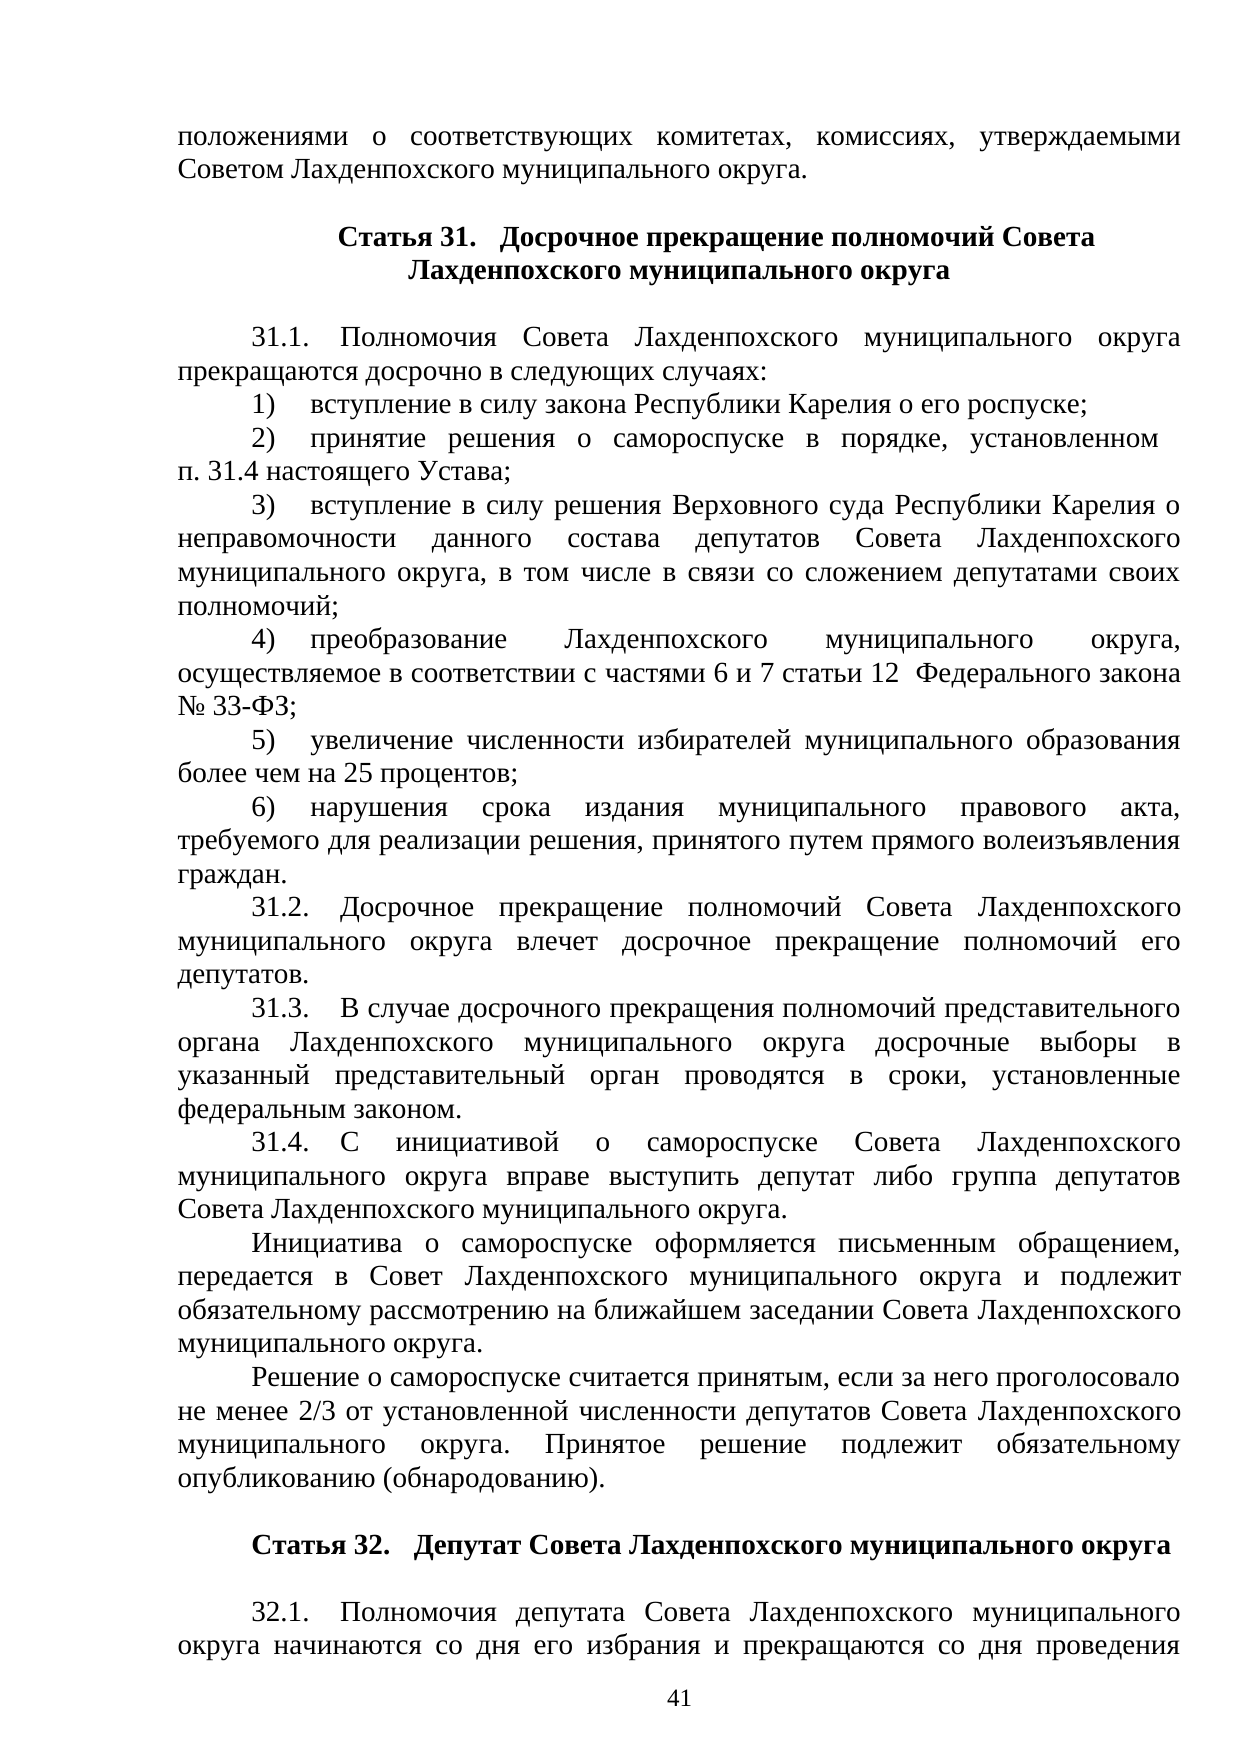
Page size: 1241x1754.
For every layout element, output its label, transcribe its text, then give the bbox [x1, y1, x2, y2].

list Досрочное прекращение полномочий Совета Лахденпохского муниципального округа [177, 219, 1181, 286]
list С инициативой о самороспуске Совета Лахденпохского муниципального округа вправе выступить депутат либо группа депутатов Совета Лахденпохского муниципального округа. [177, 1124, 1181, 1225]
list Полномочия Совета Лахденпохского муниципального округа прекращаются досрочно в следующих случаях: [177, 319, 1181, 386]
text Решение о самороспуске считается принятым, если за него проголосовало не менее 2/3 от установленной численности депутатов Совета Лахденпохского муниципального округа. Принятое решение подлежит обязательному опубликованию (обнародованию). [177, 1359, 1181, 1493]
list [177, 1594, 1181, 1661]
list Досрочное прекращение полномочий Совета Лахденпохского муниципального округа влечет досрочное прекращение полномочий его депутатов. [177, 889, 1181, 990]
list В случае досрочного прекращения полномочий представительного органа Лахденпохского муниципального округа досрочные выборы в указанный представительный орган проводятся в сроки, установленные федеральным законом. [177, 990, 1181, 1124]
list вступление в силу решения Верховного суда Республики Карелия о неправомочности данного состава депутатов Совета Лахденпохского муниципального округа, в том числе в связи со сложением депутатами своих полномочий; [177, 487, 1181, 621]
list вступление в силу закона Республики Карелия о его роспуске; [177, 386, 1181, 420]
list Депутат Совета Лахденпохского муниципального округа [177, 1527, 1181, 1560]
text Инициатива о самороспуске оформляется письменным обращением, передается в Совет Лахденпохского муниципального округа и подлежит обязательному рассмотрению на ближайшем заседании Совета Лахденпохского муниципального округа. [177, 1225, 1181, 1359]
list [177, 118, 1181, 185]
list нарушения срока издания муниципального правового акта, требуемого для реализации решения, принятого путем прямого волеизъявления граждан. [177, 789, 1181, 889]
list увеличение численности избирателей муниципального образования более чем на 25 процентов; [177, 722, 1181, 789]
list преобразование Лахденпохского муниципального округа, осуществляемое в соответствии с частями 6 и 7 статьи 12 Федерального закона № 33-ФЗ; [177, 621, 1181, 722]
list принятие решения о самороспуске в порядке, установленном п. 31.4 настоящего Устава; [177, 420, 1181, 487]
